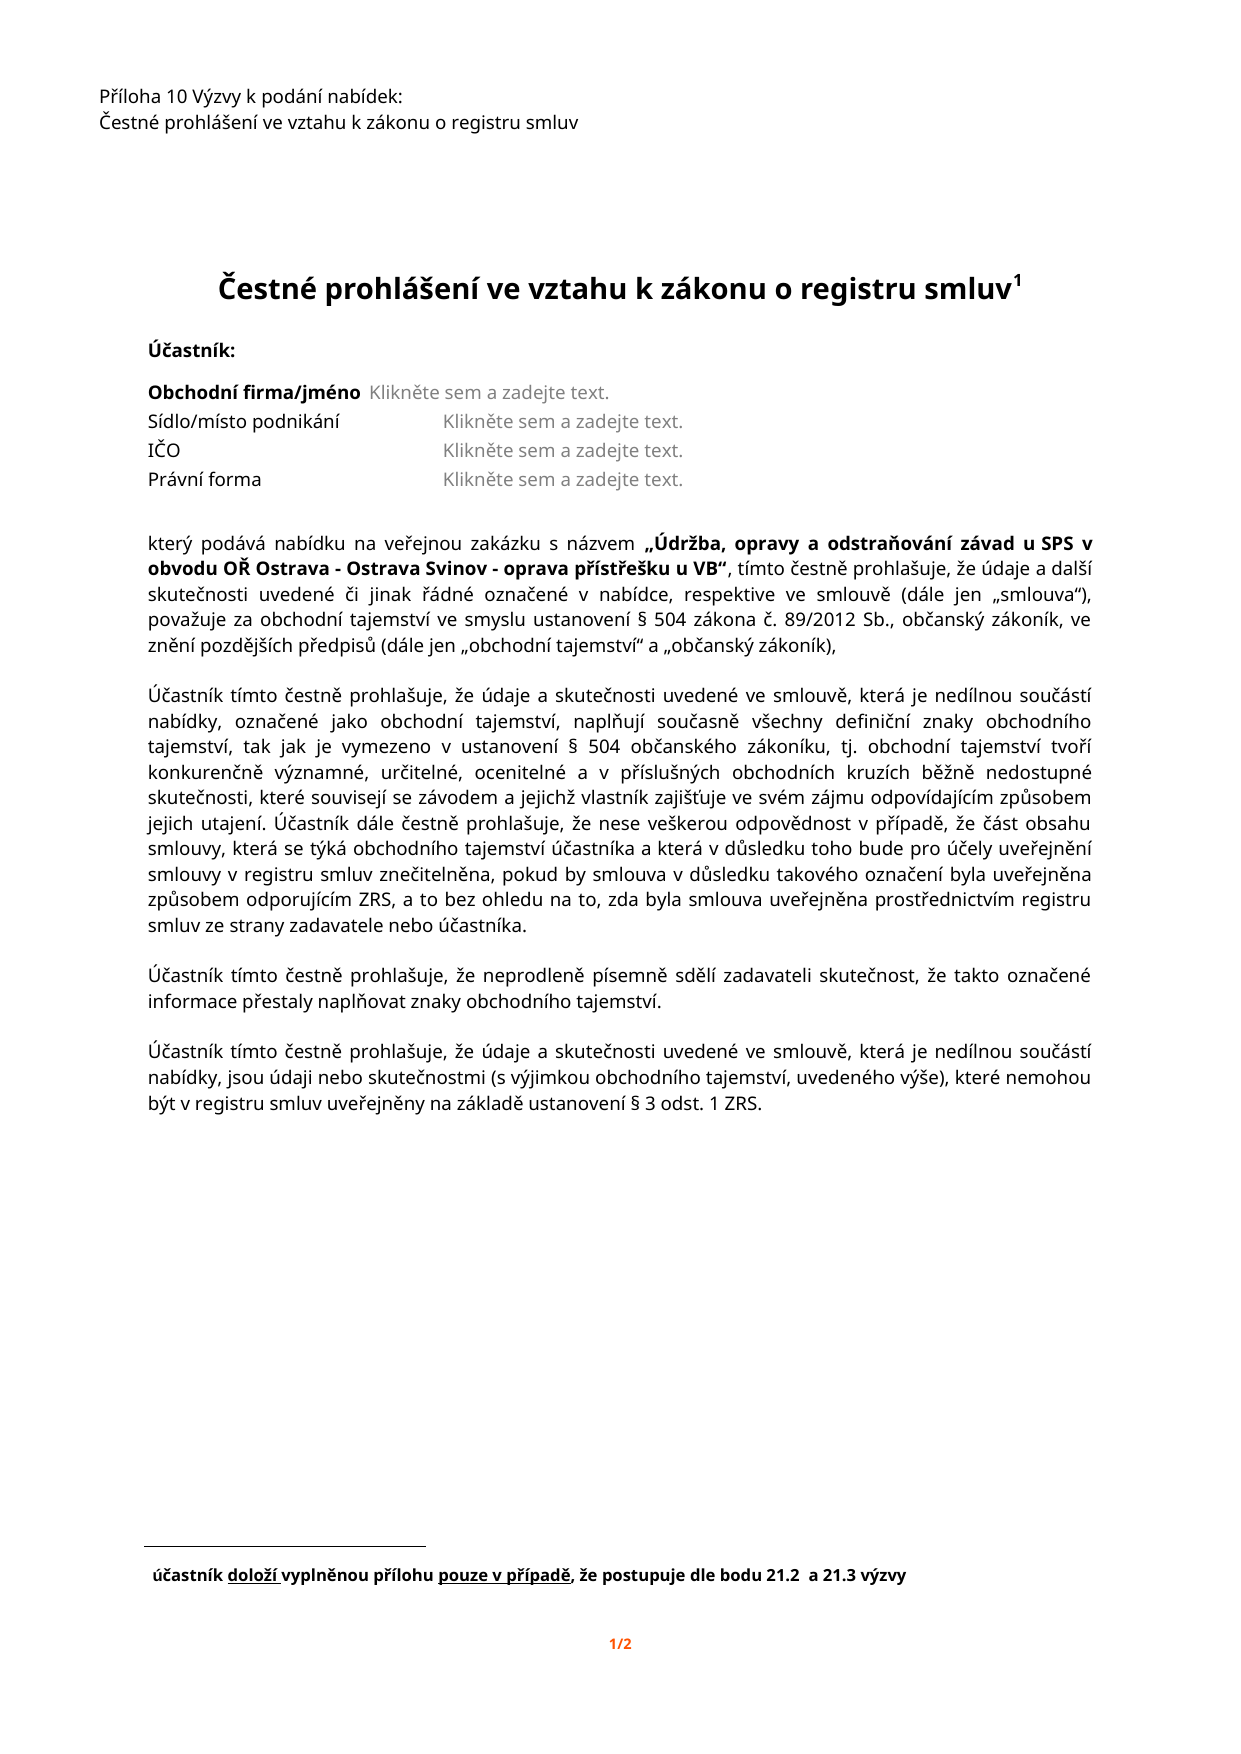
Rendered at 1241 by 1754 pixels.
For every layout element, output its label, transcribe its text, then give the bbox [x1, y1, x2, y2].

title Čestné prohlášení ve vztahu k zákonu o registru smluv1 [148, 268, 1093, 308]
text Sídlo/místo podnikání [148, 405, 1093, 434]
text který podává nabídku na veřejnou zakázku s názvem „Údržba, opravy a odstraňování závad u SPS v obvodu OŘ Ostrava - Ostrava Svinov - oprava přístřešku u VB“, tímto čestně prohlašuje, že údaje a další skutečnosti uvedené či jinak řádné označené v nabídce, respektive ve smlouvě (dále jen „smlouva“), považuje za obchodní tajemství ve smyslu ustanovení § 504 zákona č. 89/2012 Sb., občanský zákoník, ve znění pozdějších předpisů (dále jen „obchodní tajemství“ a „občanský zákoník), [148, 530, 1093, 658]
text Účastník: [148, 333, 1093, 364]
text Účastník tímto čestně prohlašuje, že údaje a skutečnosti uvedené ve smlouvě, která je nedílnou součástí nabídky, jsou údaji nebo skutečnostmi (s výjimkou obchodního tajemství, uvedeného výše), které nemohou být v registru smluv uveřejněny na základě ustanovení § 3 odst. 1 ZRS. [148, 1039, 1093, 1115]
text Obchodní firma/jméno [148, 376, 1093, 405]
text Účastník tímto čestně prohlašuje, že údaje a skutečnosti uvedené ve smlouvě, která je nedílnou součástí nabídky, označené jako obchodní tajemství, naplňují současně všechny definiční znaky obchodního tajemství, tak jak je vymezeno v ustanovení § 504 občanského zákoníku, tj. obchodní tajemství tvoří konkurenčně významné, určitelné, ocenitelné a v příslušných obchodních kruzích běžně nedostupné skutečnosti, které souvisejí se závodem a jejichž vlastník zajišťuje ve svém zájmu odpovídajícím způsobem jejich utajení. Účastník dále čestně prohlašuje, že nese veškerou odpovědnost v případě, že část obsahu smlouvy, která se týká obchodního tajemství účastníka a která v důsledku toho bude pro účely uveřejnění smlouvy v registru smluv znečitelněna, pokud by smlouva v důsledku takového označení byla uveřejněna způsobem odporujícím ZRS, a to bez ohledu na to, zda byla smlouva uveřejněna prostřednictvím registru smluv ze strany zadavatele nebo účastníka. [148, 683, 1093, 938]
text Právní forma [148, 463, 1093, 492]
text Účastník tímto čestně prohlašuje, že neprodleně písemně sdělí zadavateli skutečnost, že takto označené informace přestaly naplňovat znaky obchodního tajemství. [148, 963, 1093, 1014]
text IČO [148, 434, 1093, 463]
text účastník doloží vyplněnou přílohu pouze v případě, že postupuje dle bodu 21.2 a 21.3 výzvy [148, 1563, 1093, 1586]
